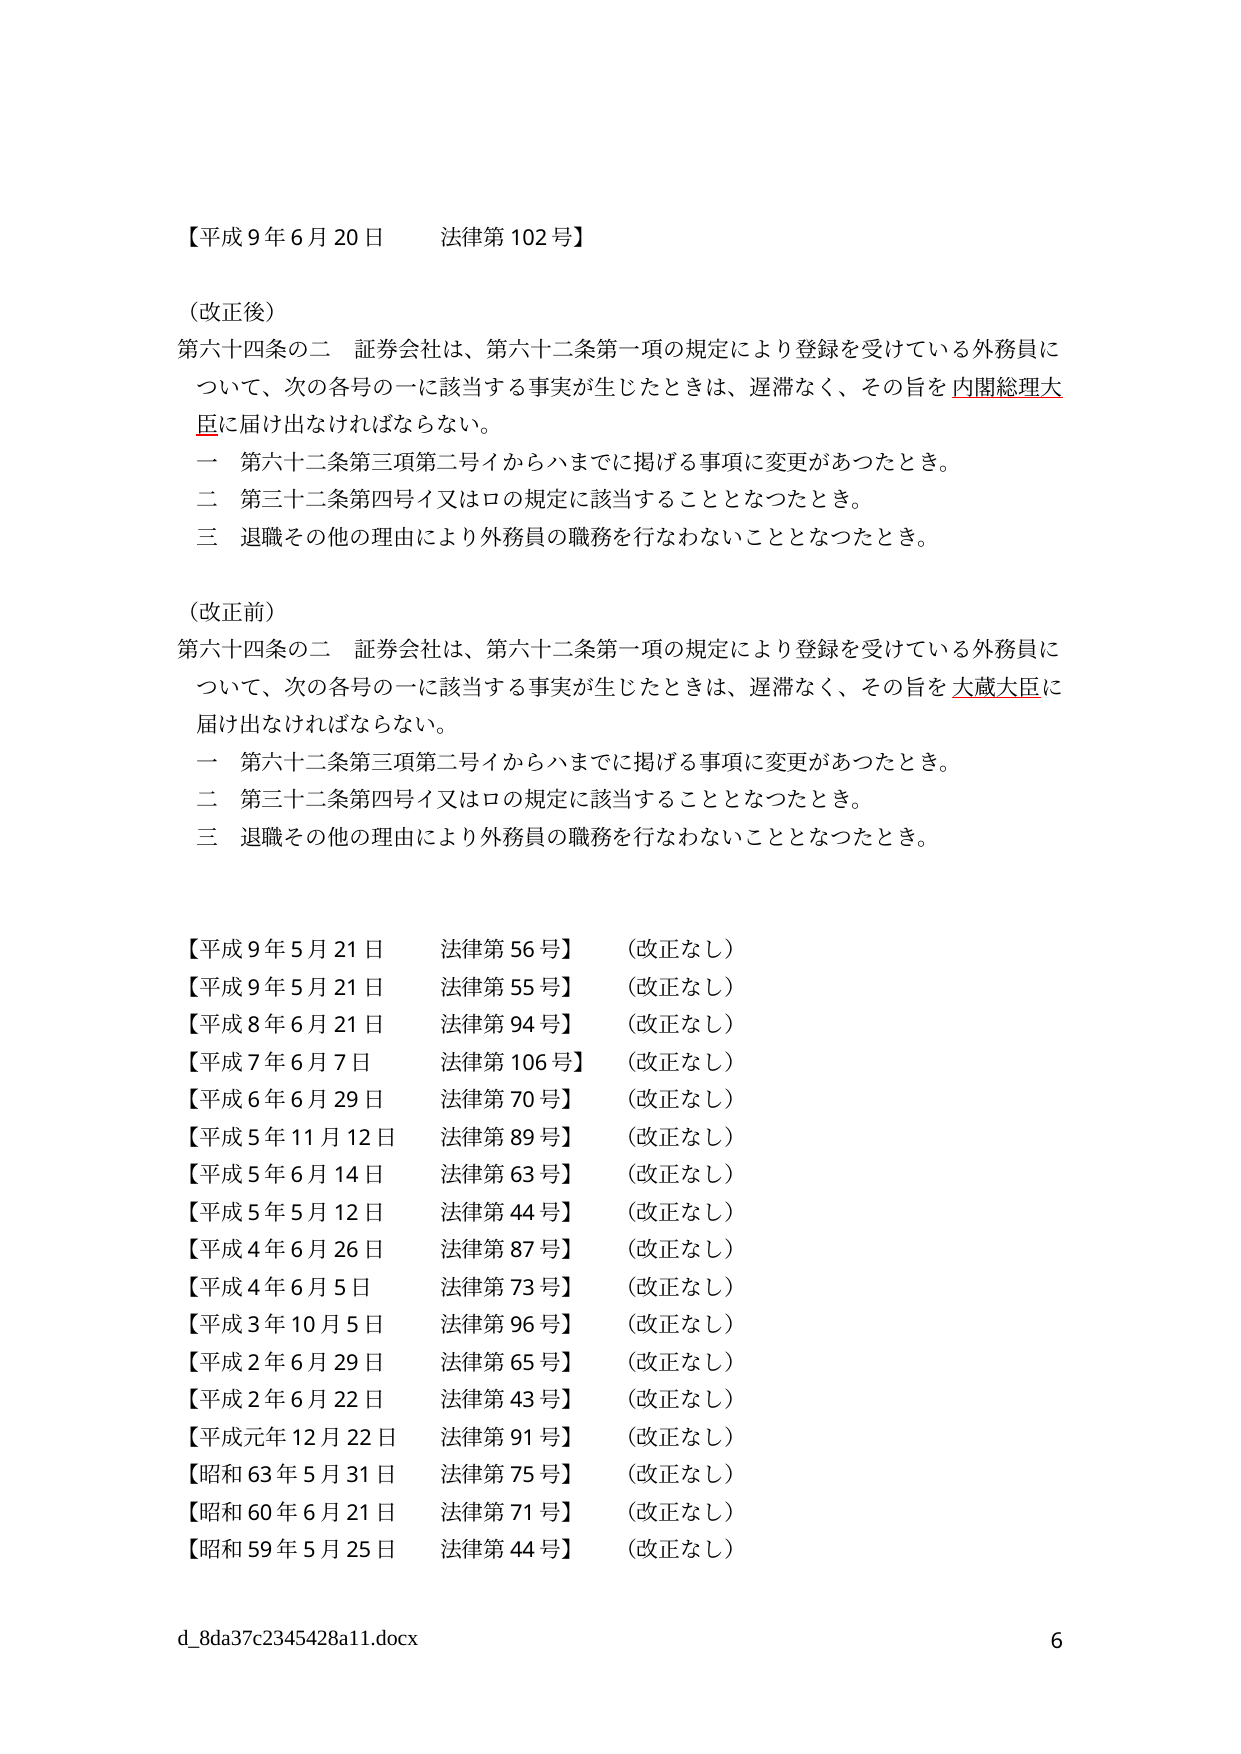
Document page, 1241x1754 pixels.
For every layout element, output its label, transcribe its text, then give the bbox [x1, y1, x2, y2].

text 【平成6年6月29日 法律第70号】 （改正なし） [177, 1079, 1063, 1117]
text （改正前） [177, 592, 1063, 629]
text 【平成2年6月22日 法律第43号】 （改正なし） [177, 1379, 1063, 1417]
text 【平成5年11月12日 法律第89号】 （改正なし） [177, 1117, 1063, 1154]
text 三 退職その他の理由により外務員の職務を行なわないこととなつたとき。 [196, 817, 1063, 854]
text 【平成5年5月12日 法律第44号】 （改正なし） [177, 1192, 1063, 1229]
text 【平成元年12月22日 法律第91号】 （改正なし） [177, 1417, 1063, 1454]
text 【平成8年6月21日 法律第94号】 （改正なし） [177, 1004, 1063, 1042]
text 【平成5年6月14日 法律第63号】 （改正なし） [177, 1154, 1063, 1192]
text 【昭和63年5月31日 法律第75号】 （改正なし） [177, 1454, 1063, 1492]
text 【平成4年6月26日 法律第87号】 （改正なし） [177, 1229, 1063, 1267]
text 【平成9年5月21日 法律第55号】 （改正なし） [177, 967, 1063, 1004]
text 【昭和59年5月25日 法律第44号】 （改正なし） [177, 1529, 1063, 1567]
text 【平成4年6月5日 法律第73号】 （改正なし） [177, 1267, 1063, 1304]
text 三 退職その他の理由により外務員の職務を行なわないこととなつたとき。 [196, 517, 1063, 554]
text （改正後） [177, 292, 1063, 329]
text 【昭和60年6月21日 法律第71号】 （改正なし） [177, 1492, 1063, 1529]
text 二 第三十二条第四号イ又はロの規定に該当することとなつたとき。 [196, 779, 1063, 817]
text 【平成9年6月20日 法律第102号】 [177, 217, 1063, 254]
text 第六十四条の二 証券会社は、第六十二条第一項の規定により登録を受けている外務員について、次の各号の一に該当する事実が生じたときは、遅滞なく、その旨を大蔵大臣に届け出なければならない。 [177, 629, 1063, 742]
text 【平成9年5月21日 法律第56号】 （改正なし） [177, 929, 1063, 967]
text 二 第三十二条第四号イ又はロの規定に該当することとなつたとき。 [196, 479, 1063, 517]
text 【平成3年10月5日 法律第96号】 （改正なし） [177, 1304, 1063, 1342]
text 第六十四条の二 証券会社は、第六十二条第一項の規定により登録を受けている外務員について、次の各号の一に該当する事実が生じたときは、遅滞なく、その旨を内閣総理大臣に届け出なければならない。 [177, 329, 1063, 442]
text 【平成7年6月7日 法律第106号】 （改正なし） [177, 1042, 1063, 1079]
text 【平成2年6月29日 法律第65号】 （改正なし） [177, 1342, 1063, 1379]
text 一 第六十二条第三項第二号イからハまでに掲げる事項に変更があつたとき。 [196, 442, 1063, 479]
text 一 第六十二条第三項第二号イからハまでに掲げる事項に変更があつたとき。 [196, 742, 1063, 779]
